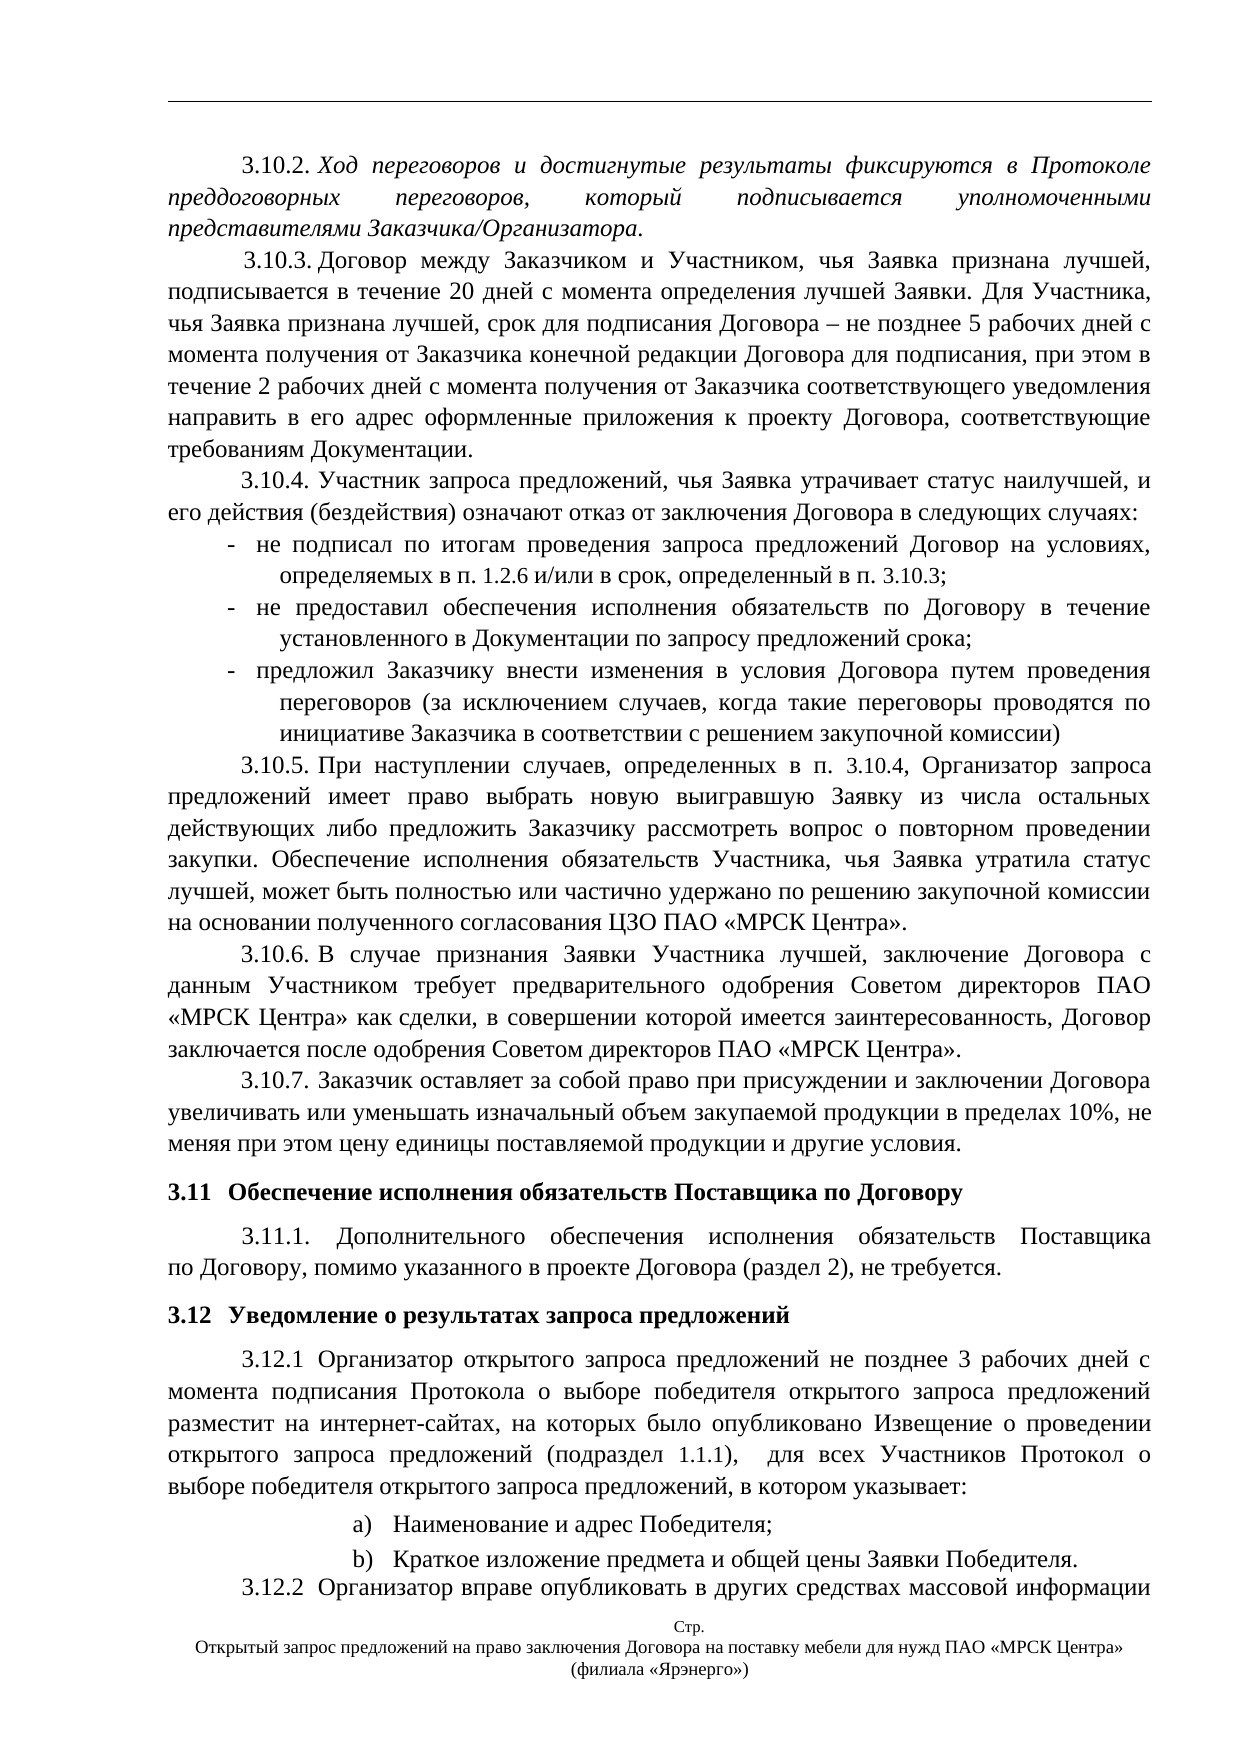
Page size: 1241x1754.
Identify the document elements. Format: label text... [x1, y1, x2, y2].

list Дополнительного обеспечения исполнения обязательств Поставщика по Договору, помимо указанного в проекте Договора (раздел 2), не требуется. [168, 1221, 1152, 1281]
list не предоставил обеспечения исполнения обязательств по Договору в течение установленного в Документации по запросу предложений срока; [227, 592, 1152, 652]
list Участник запроса предложений, чья Заявка утрачивает статус наилучшей, и его действия (бездействия) означают отказ от заключения Договора в следующих случаях: [168, 466, 1152, 526]
list предложил Заказчику внести изменения в условия Договора путем проведения переговоров (за исключением случаев, когда такие переговоры проводятся по инициативе Заказчика в соответствии с решением закупочной комиссии) [227, 655, 1152, 747]
list Договор между Заказчиком и Участником, чья Заявка признана лучшей, подписывается в течение 20 дней с момента определения лучшей Заявки. Для Участника, чья Заявка признана лучшей, срок для подписания Договора – не позднее 5 рабочих дней с момента получения от Заказчика конечной редакции Договора для подписания, при этом в течение 2 рабочих дней с момента получения от Заказчика соответствующего уведомления направить в его адрес оформленные приложения к проекту Договора, соответствующие требованиям Документации. [168, 245, 1152, 463]
subtitle Уведомление о результатах запроса предложений [168, 1301, 1152, 1329]
list Заказчик оставляет за собой право при присуждении и заключении Договора увеличивать или уменьшать изначальный объем закупаемой продукции в пределах 10%, не меняя при этом цену единицы поставляемой продукции и другие условия. [168, 1065, 1152, 1157]
list Краткое изложение предмета и общей цены Заявки Победителя. [286, 1544, 1166, 1572]
list При наступлении случаев, определенных в п. 3.10.4, Организатор запроса предложений имеет право выбрать новую выигравшую Заявку из числа остальных действующих либо предложить Заказчику рассмотреть вопрос о повторном проведении закупки. Обеспечение исполнения обязательств Участника, чья Заявка утратила статус лучшей, может быть полностью или частично удержано по решению закупочной комиссии на основании полученного согласования ЦЗО ПАО «МРСК Центра». [168, 750, 1152, 936]
list Наименование и адрес Победителя; [286, 1509, 1166, 1537]
list Ход переговоров и достигнутые результаты фиксируются в Протоколе преддоговорных переговоров, который подписывается уполномоченными представителями Заказчика/Организатора. [168, 150, 1152, 242]
text 3.12.1 Организатор открытого запроса предложений не позднее 3 рабочих дней с момента подписания Протокола о выборе победителя открытого запроса предложений разместит на интернет-сайтах, на которых было опубликовано Извещение о проведении открытого запроса предложений (подраздел 1.1.1), для всех Участников Протокол о выборе победителя открытого запроса предложений, в котором указывает: [168, 1344, 1152, 1499]
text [168, 1572, 1152, 1601]
list В случае признания Заявки Участника лучшей, заключение Договора с данным Участником требует предварительного одобрения Советом директоров ПАО «МРСК Центра» как сделки, в совершении которой имеется заинтересованность, Договор заключается после одобрения Советом директоров ПАО «МРСК Центра». [168, 939, 1152, 1062]
list не подписал по итогам проведения запроса предложений Договор на условиях, определяемых в п. 1.2.6 и/или в срок, определенный в п. 3.10.3; [227, 529, 1152, 589]
subtitle Обеспечение исполнения обязательств Поставщика по Договору [168, 1177, 1152, 1205]
